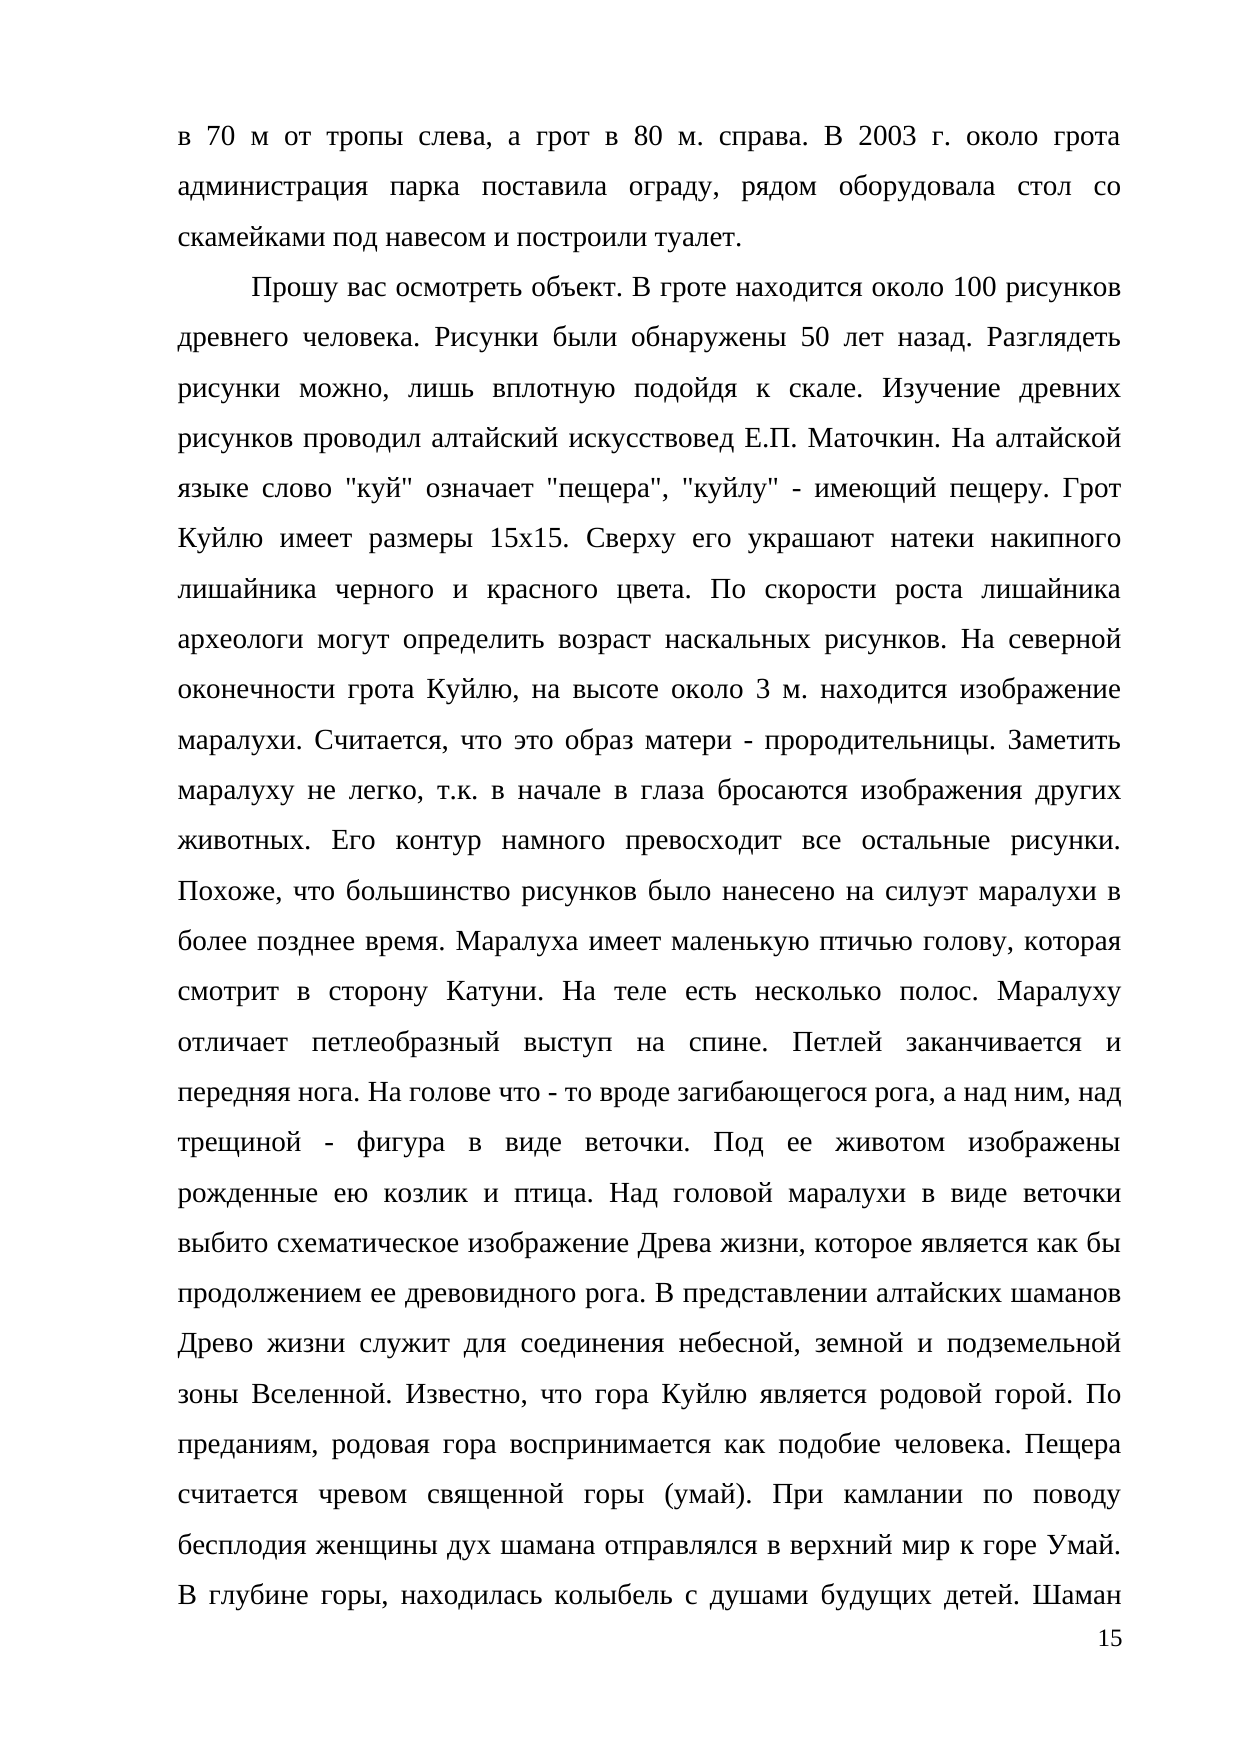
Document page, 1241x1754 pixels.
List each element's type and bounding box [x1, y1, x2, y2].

text [177, 269, 1122, 1611]
text [177, 118, 1122, 252]
